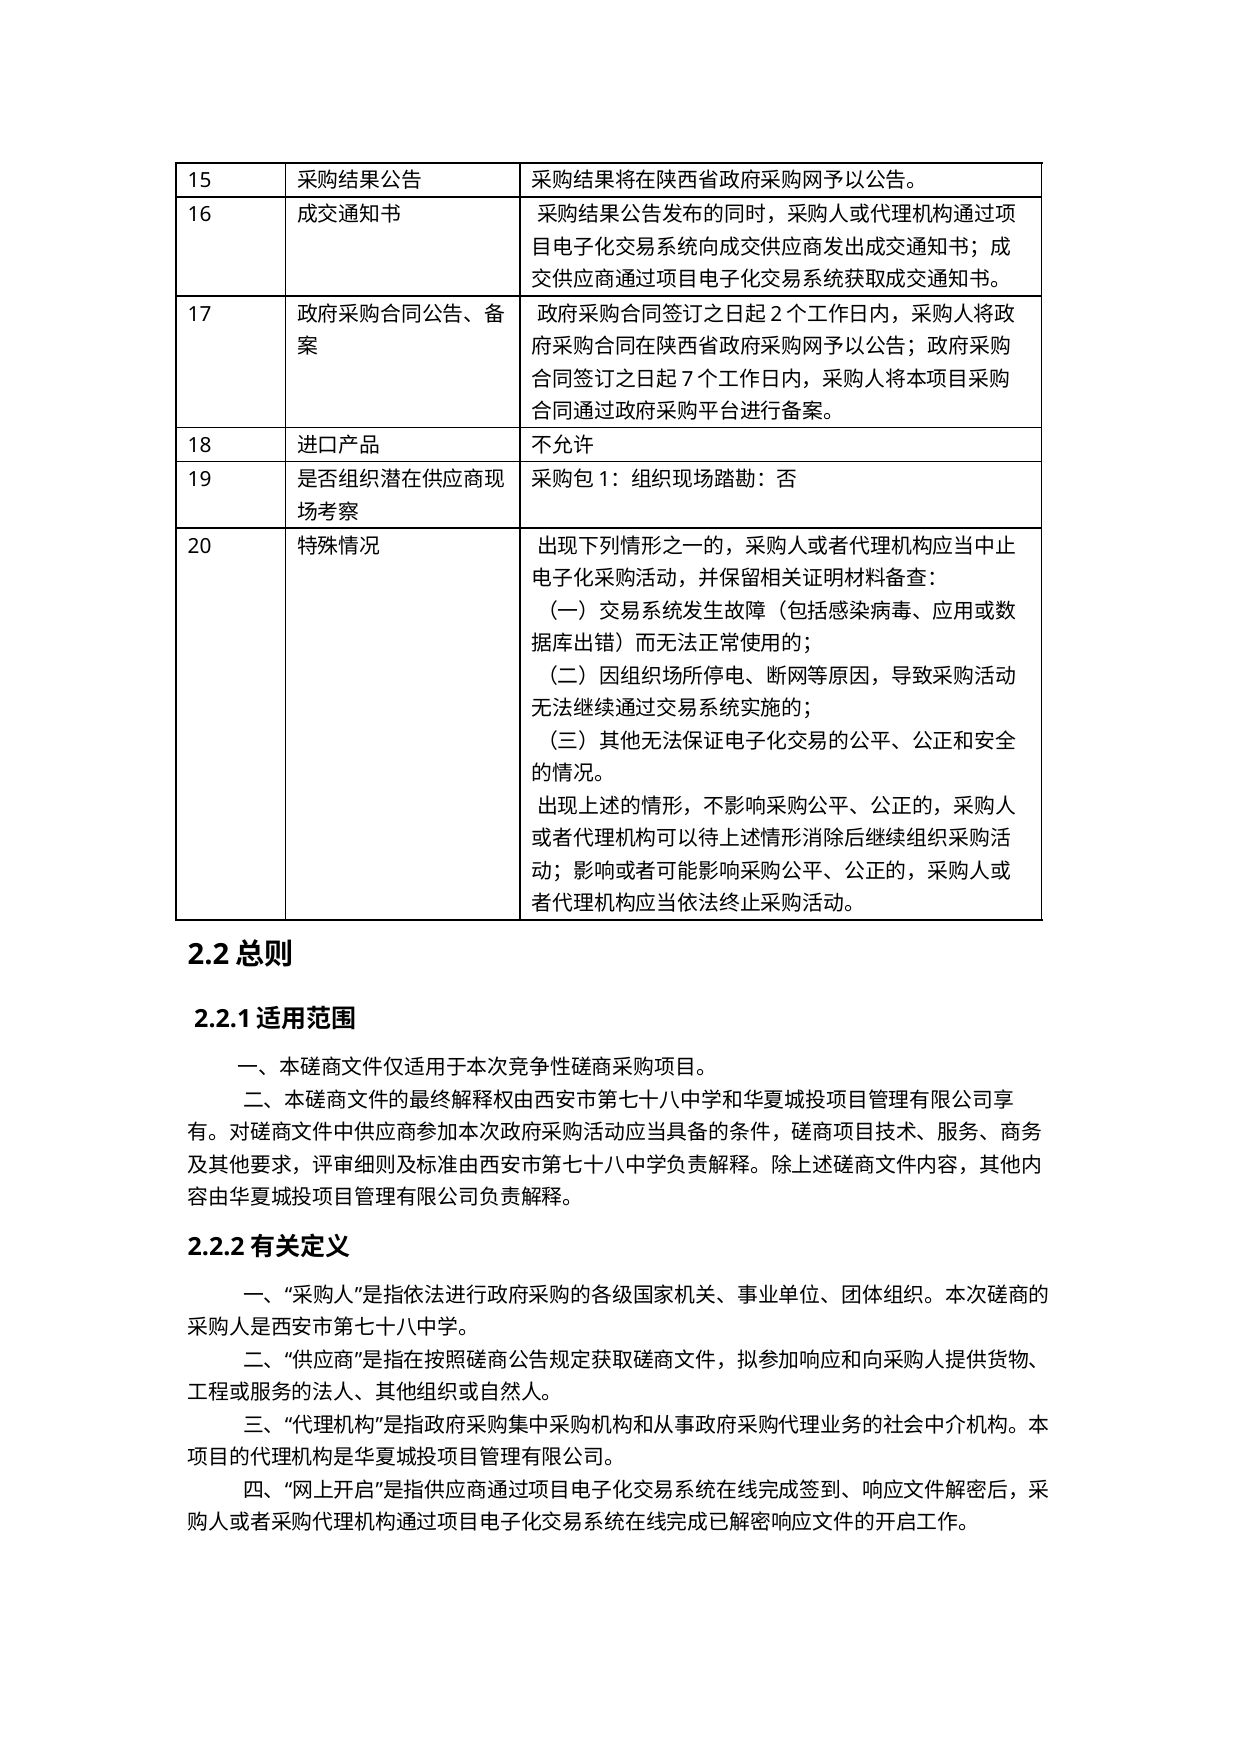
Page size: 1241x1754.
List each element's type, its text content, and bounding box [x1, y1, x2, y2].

table_cell 政府采购合同公告、备案 [286, 297, 519, 427]
text 2.2.2有关定义 [187, 1213, 1053, 1278]
table_cell 16 [177, 198, 285, 295]
table_cell 18 [177, 428, 285, 461]
table_cell 不允许 [521, 428, 1041, 461]
table_cell 特殊情况 [286, 529, 519, 919]
table_cell 采购包1：组织现场踏勘：否 [521, 462, 1041, 527]
table_cell 15 [177, 164, 285, 196]
table_cell 采购结果将在陕西省政府采购网予以公告。 [521, 164, 1041, 196]
text 三、“代理机构”是指政府采购集中采购机构和从事政府采购代理业务的社会中介机构。本项目的代理机构是华夏城投项目管理有限公司。 [187, 1408, 1053, 1473]
table_cell 采购结果公告发布的同时，采购人或代理机构通过项目电子化交易系统向成交供应商发出成交通知书；成交供应商通过项目电子化交易系统获取成交通知书。 [521, 198, 1041, 295]
table_cell 17 [177, 297, 285, 427]
table_cell 出现下列情形之一的，采购人或者代理机构应当中止电子化采购活动，并保留相关证明材料备查： （一）交易系统发生故障（包括感染病毒、应用或数据库出错）而无法正常使用的； （二）因组织场所停电、断网等原因，导致采购活动无法继续通过交易系统实施的； （三）其他无法保证电子化交易的公平、公正和安全的情况。 出现上述的情形，不影响采购公平、公正的，采购人或者代理机构可以待上述情形消除后继续组织采购活动；影响或者可能影响采购公平、公正的，采购人或者代理机构应当依法终止采购活动。 [521, 529, 1041, 919]
table_cell 是否组织潜在供应商现场考察 [286, 462, 519, 527]
table_cell 进口产品 [286, 428, 519, 461]
table_cell 20 [177, 529, 285, 919]
table_cell 政府采购合同签订之日起2个工作日内，采购人将政府采购合同在陕西省政府采购网予以公告；政府采购合同签订之日起7个工作日内，采购人将本项目采购合同通过政府采购平台进行备案。 [521, 297, 1041, 427]
text 2.2总则 [187, 920, 1053, 985]
table_cell 成交通知书 [286, 198, 519, 295]
text 一、本磋商文件仅适用于本次竞争性磋商采购项目。 [187, 1050, 1053, 1083]
table_cell 19 [177, 462, 285, 527]
text 四、“网上开启”是指供应商通过项目电子化交易系统在线完成签到、响应文件解密后，采购人或者采购代理机构通过项目电子化交易系统在线完成已解密响应文件的开启工作。 [187, 1473, 1053, 1538]
text 2.2.1适用范围 [187, 985, 1053, 1050]
text 二、本磋商文件的最终解释权由西安市第七十八中学和华夏城投项目管理有限公司享有。对磋商文件中供应商参加本次政府采购活动应当具备的条件，磋商项目技术、服务、商务及其他要求，评审细则及标准由西安市第七十八中学负责解释。除上述磋商文件内容，其他内容由华夏城投项目管理有限公司负责解释。 [187, 1083, 1053, 1213]
text 二、“供应商”是指在按照磋商公告规定获取磋商文件，拟参加响应和向采购人提供货物、工程或服务的法人、其他组织或自然人。 [187, 1343, 1053, 1408]
text 一、“采购人”是指依法进行政府采购的各级国家机关、事业单位、团体组织。本次磋商的采购人是西安市第七十八中学。 [187, 1278, 1053, 1343]
table_cell 采购结果公告 [286, 164, 519, 196]
